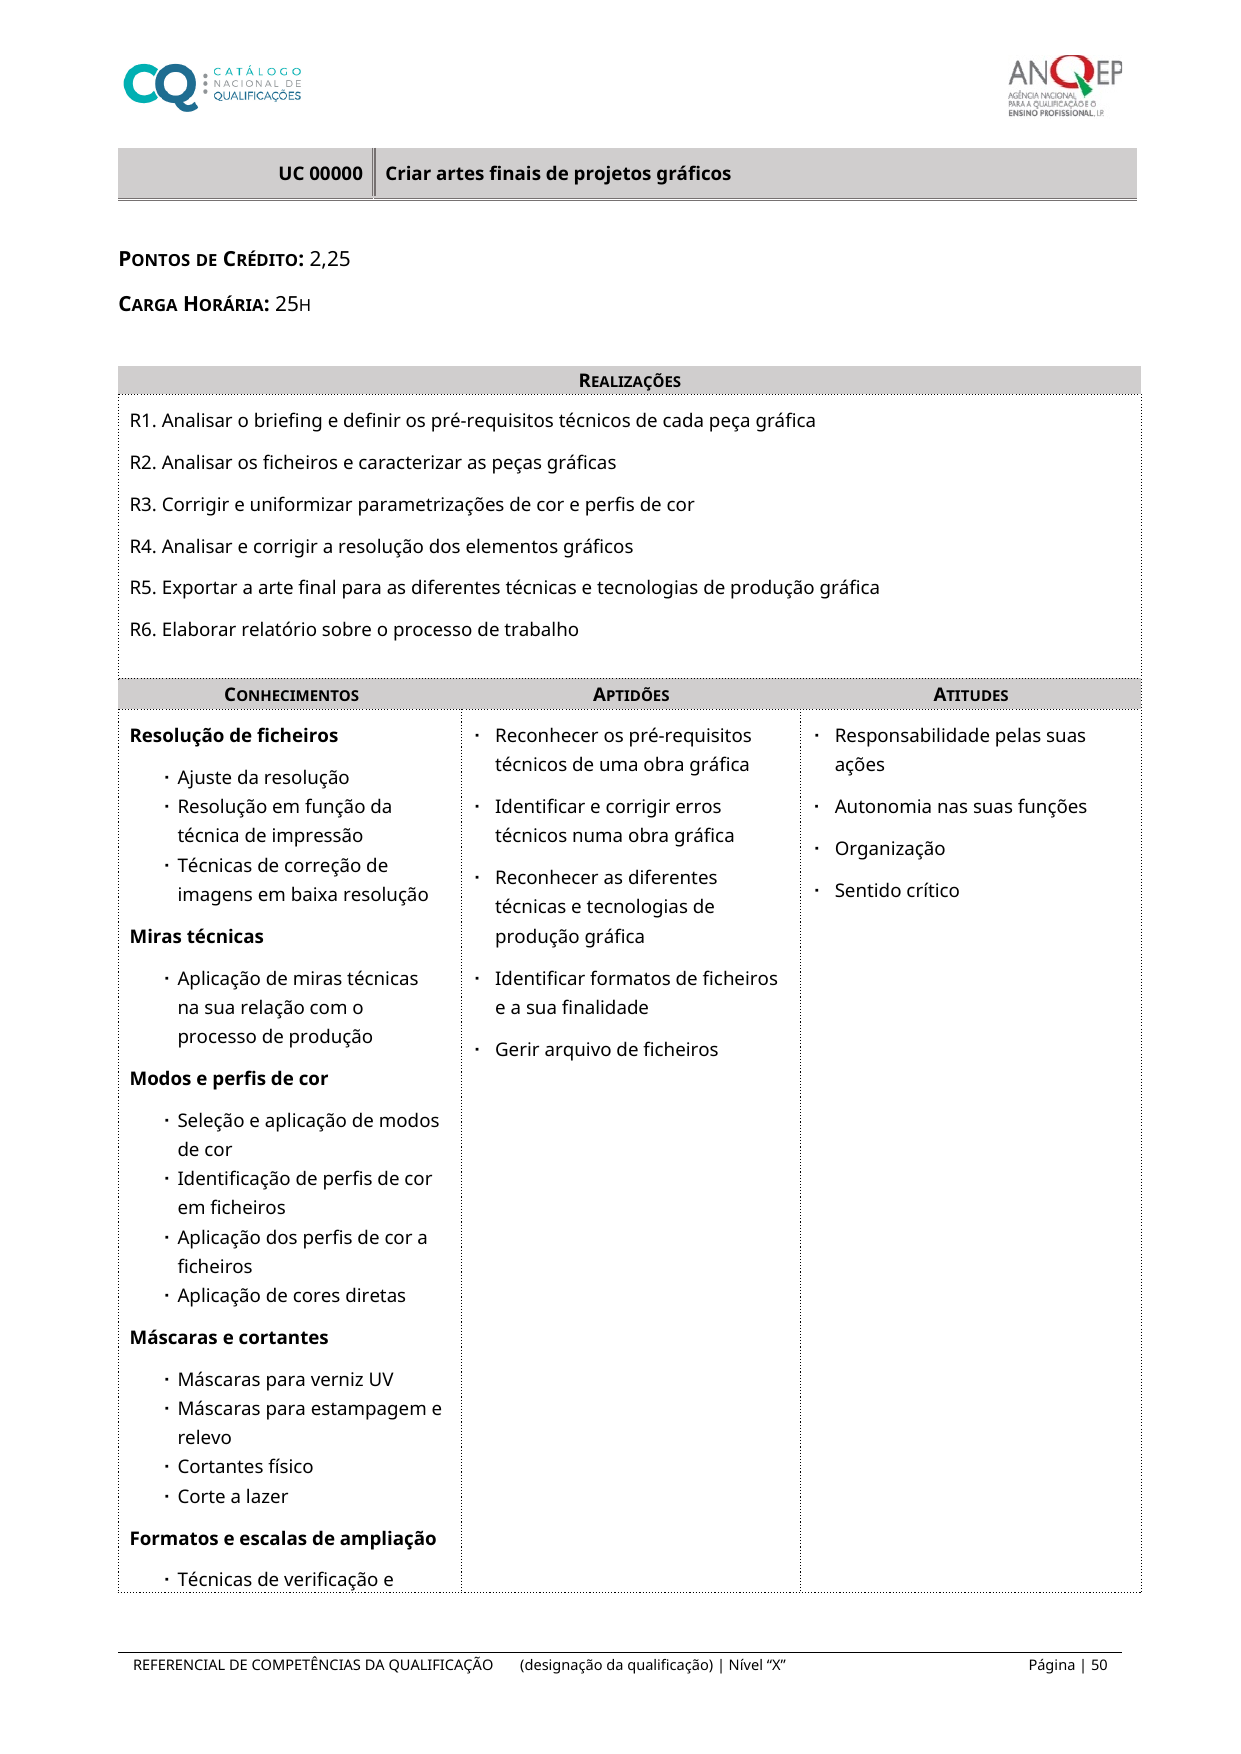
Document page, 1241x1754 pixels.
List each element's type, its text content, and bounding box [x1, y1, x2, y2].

table_header Criar artes finais de projetos gráficos [374, 148, 1137, 198]
text Carga Horária: 25h [118, 289, 1122, 318]
table_header UC 00000 [118, 148, 374, 198]
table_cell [801, 709, 1141, 1592]
table_header Realizações [118, 366, 1141, 394]
text Pontos de Crédito: 2,25 [118, 244, 1122, 272]
table_cell R1. Analisar o briefing e definir os pré-requisitos técnicos de cada peça gráfica R2. Analisar os ficheiros e caracterizar as peças gráficas R3. Corrigir e uniformizar parametrizações de cor e perfis de cor R4. Analisar e corrigir a resolução dos elementos gráficos R5. Exportar a arte final para as diferentes técnicas e tecnologias de produção gráfica R6. Elaborar relatório sobre o processo de trabalho [118, 394, 1141, 678]
picture [118, 46, 306, 130]
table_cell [461, 709, 801, 1592]
picture [1008, 55, 1123, 119]
table_cell Conhecimentos [118, 678, 461, 709]
table_cell Aptidões [461, 678, 801, 709]
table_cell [118, 709, 461, 1592]
table_cell Atitudes [801, 678, 1141, 709]
